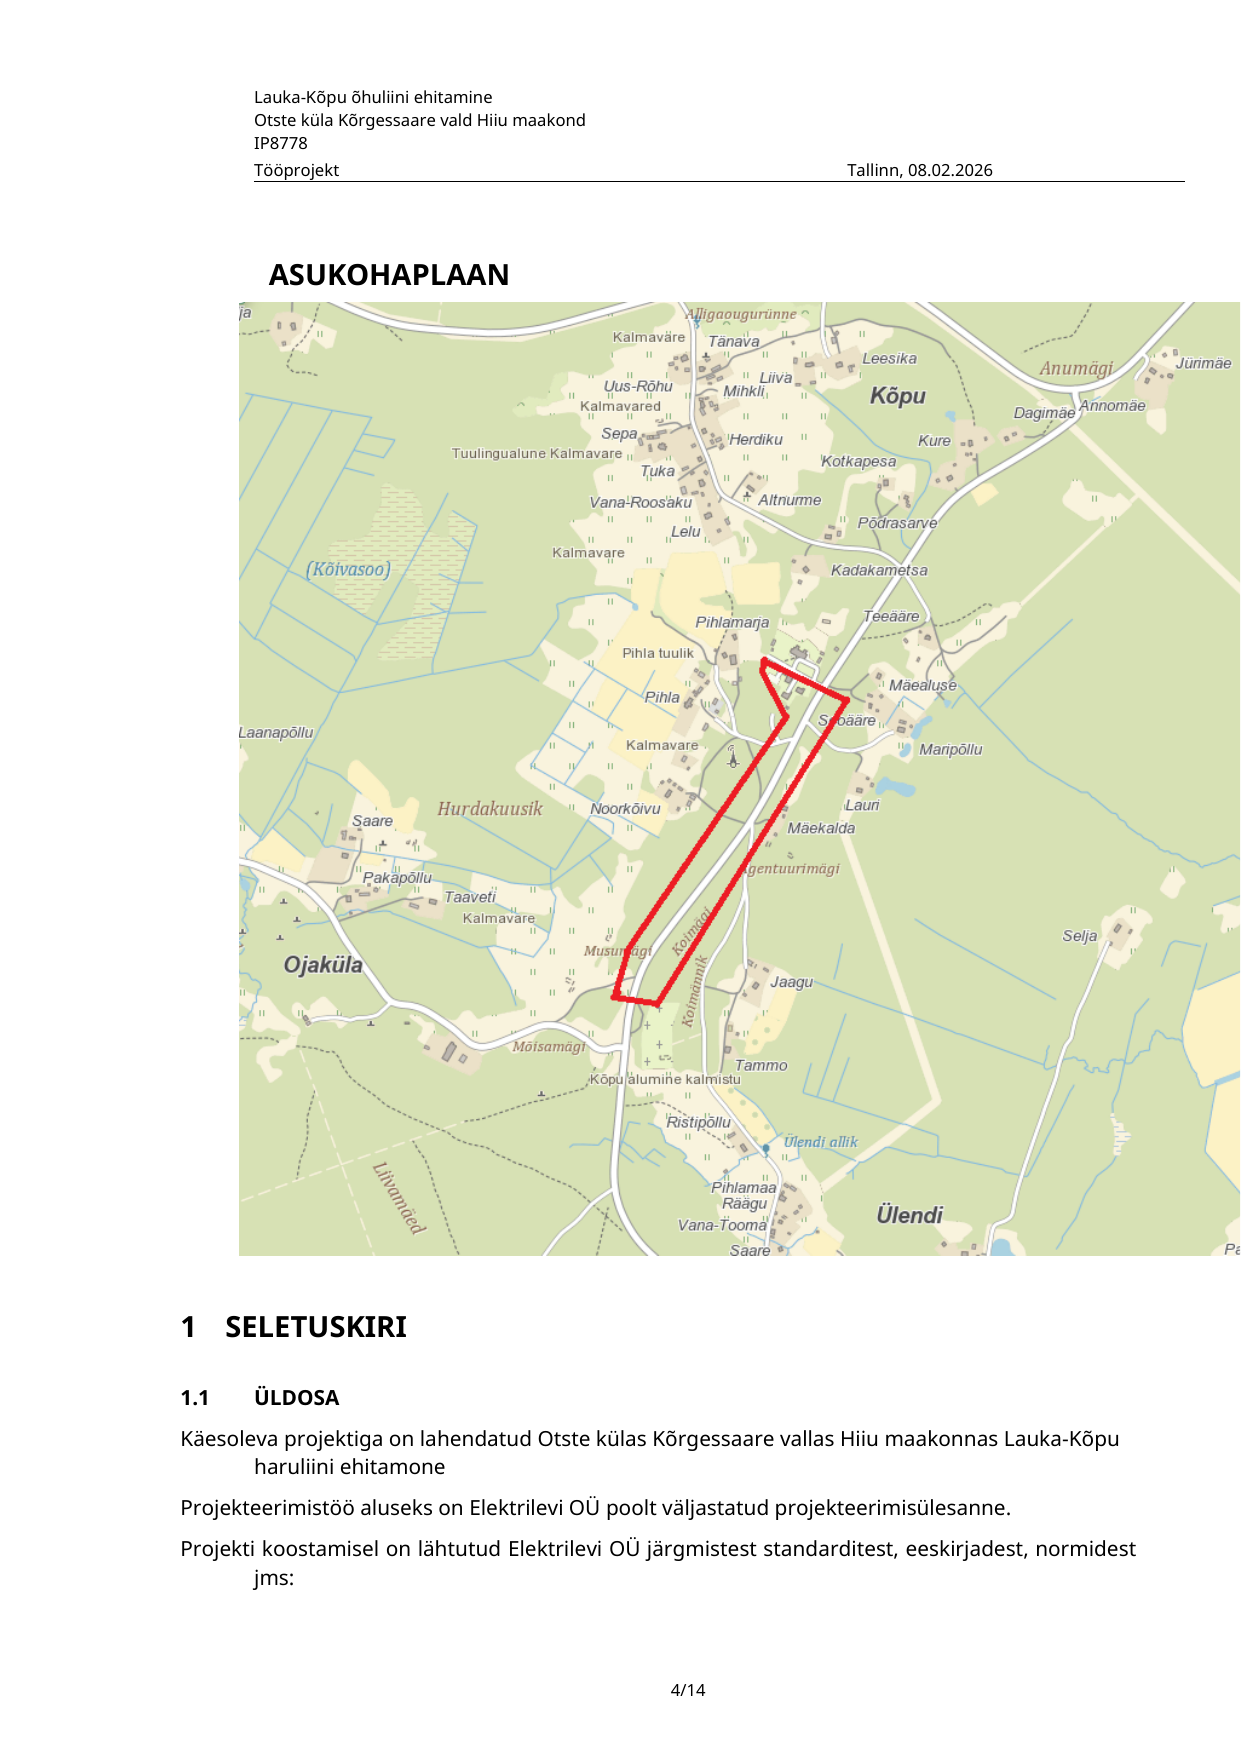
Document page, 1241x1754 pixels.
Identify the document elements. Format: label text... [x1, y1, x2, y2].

subtitle SELETUSKIRI [180, 1306, 1137, 1346]
text Käesoleva projektiga on lahendatud Otste külas Kõrgessaare vallas Hiiu maakonnas Lauka-Kõpu haruliini ehitamone [180, 1424, 1137, 1481]
text Projekti koostamisel on lähtutud Elektrilevi OÜ järgmistest standarditest, eeskirjadest, normidest jms: [180, 1534, 1137, 1591]
subtitle üldosa [180, 1383, 1137, 1411]
text Projekteerimistöö aluseks on Elektrilevi OÜ poolt väljastatud projekteerimisülesanne. [180, 1493, 1137, 1522]
subtitle Asukohaplaan [269, 255, 1137, 294]
picture [239, 302, 1241, 1256]
